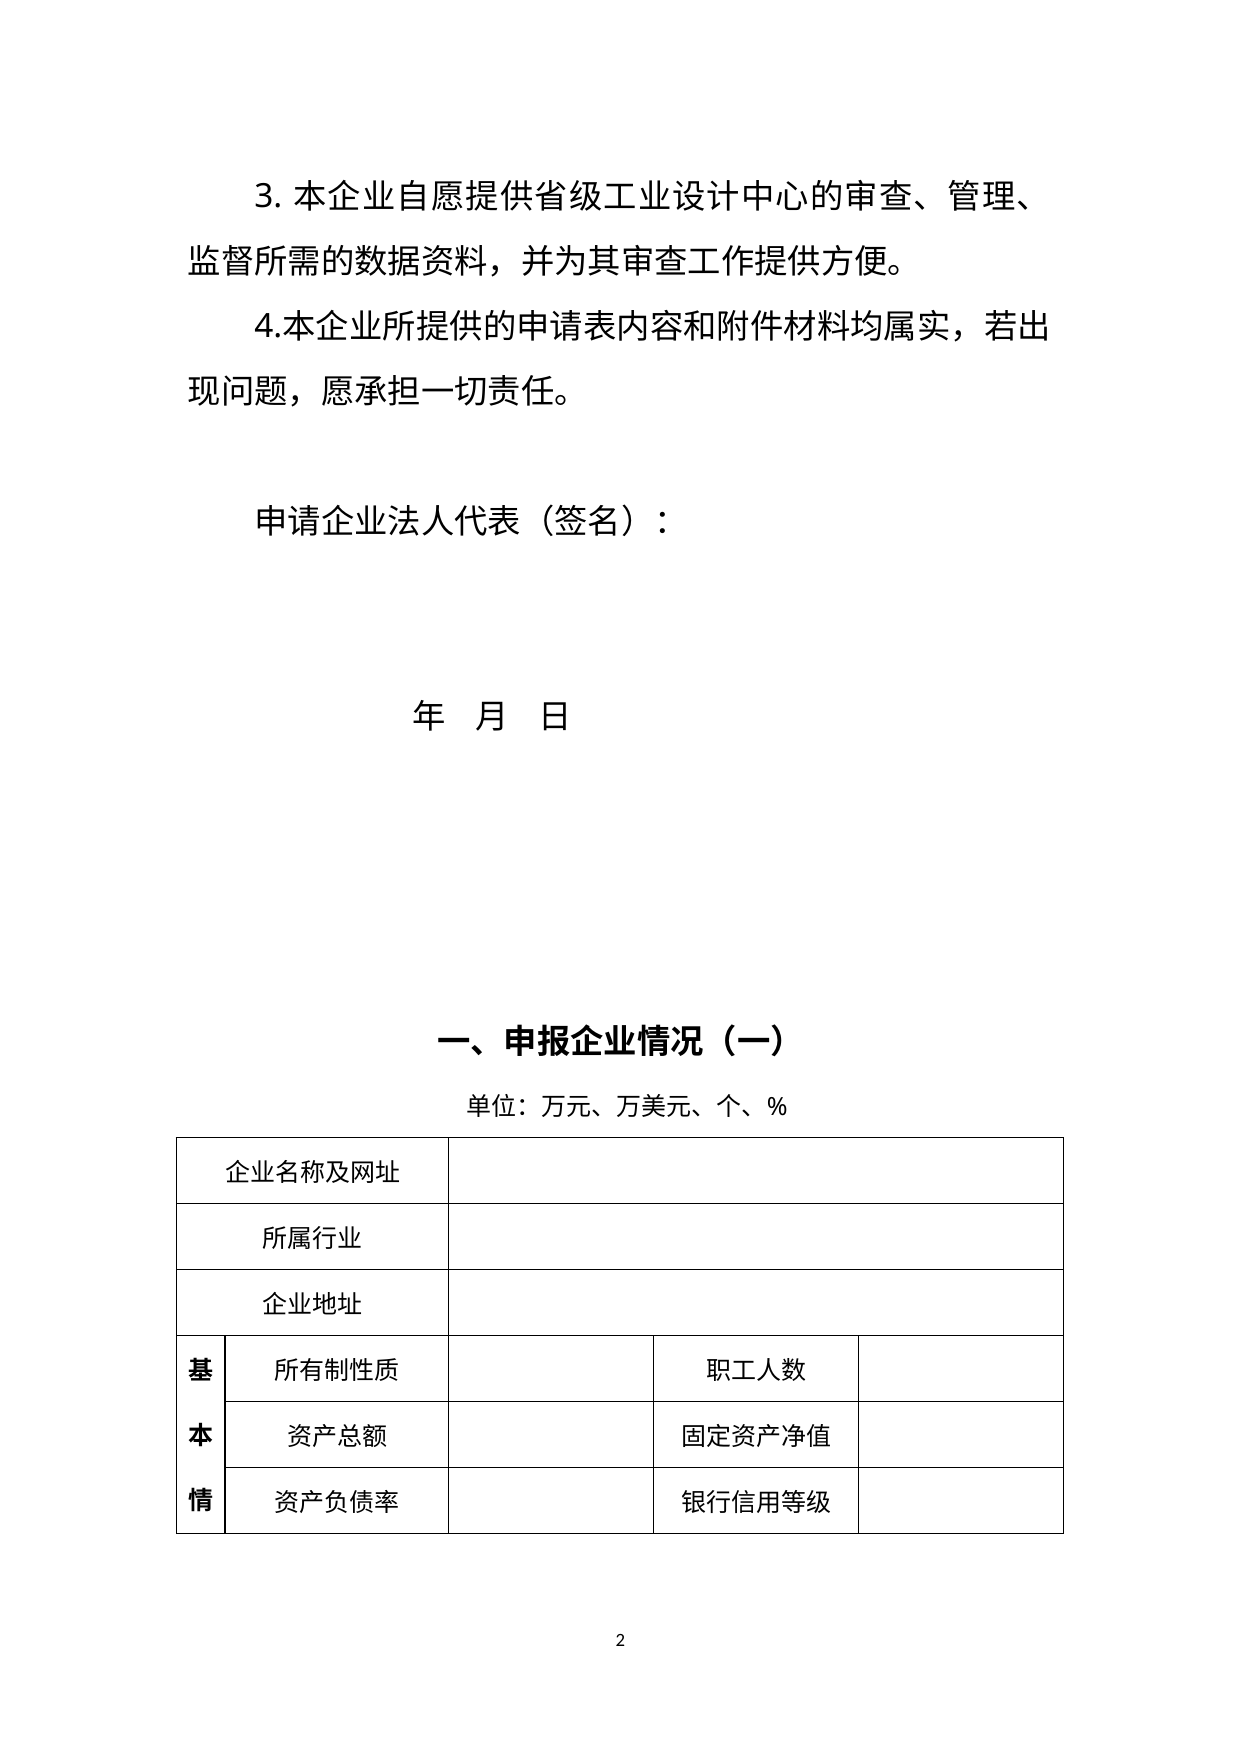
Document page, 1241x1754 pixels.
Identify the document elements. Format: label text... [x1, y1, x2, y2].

table_cell [449, 1468, 653, 1533]
table_cell 所属行业 [177, 1204, 448, 1269]
table_cell [859, 1468, 1063, 1533]
text 3. 本企业自愿提供省级工业设计中心的审查、管理、监督所需的数据资料，并为其审查工作提供方便。 [187, 162, 1053, 292]
table_cell 资产负债率 [226, 1468, 448, 1533]
table_cell [449, 1402, 653, 1467]
table_cell 职工人数 [654, 1336, 858, 1401]
text 一、申报企业情况（一） [187, 1007, 1053, 1072]
table_cell [859, 1336, 1063, 1401]
table_header 企业名称及网址 [177, 1138, 448, 1203]
table_cell 银行信用等级 [654, 1468, 858, 1533]
table_cell [449, 1204, 1063, 1269]
table_cell 企业地址 [177, 1270, 448, 1335]
text 年 月 日 [187, 682, 1053, 747]
table_cell 资产总额 [226, 1402, 448, 1467]
table_cell [449, 1336, 653, 1401]
table_cell [449, 1270, 1063, 1335]
text 4.本企业所提供的申请表内容和附件材料均属实，若出现问题，愿承担一切责任。 [187, 292, 1053, 422]
table_cell 所有制性质 [226, 1336, 448, 1401]
text 申请企业法人代表（签名）： [187, 487, 1053, 552]
table_cell 固定资产净值 [654, 1402, 858, 1467]
text 单位：万元、万美元、个、% [187, 1072, 1053, 1137]
table_cell [859, 1402, 1063, 1467]
table_cell 基本情况 [177, 1336, 224, 1533]
table_header [449, 1138, 1063, 1203]
